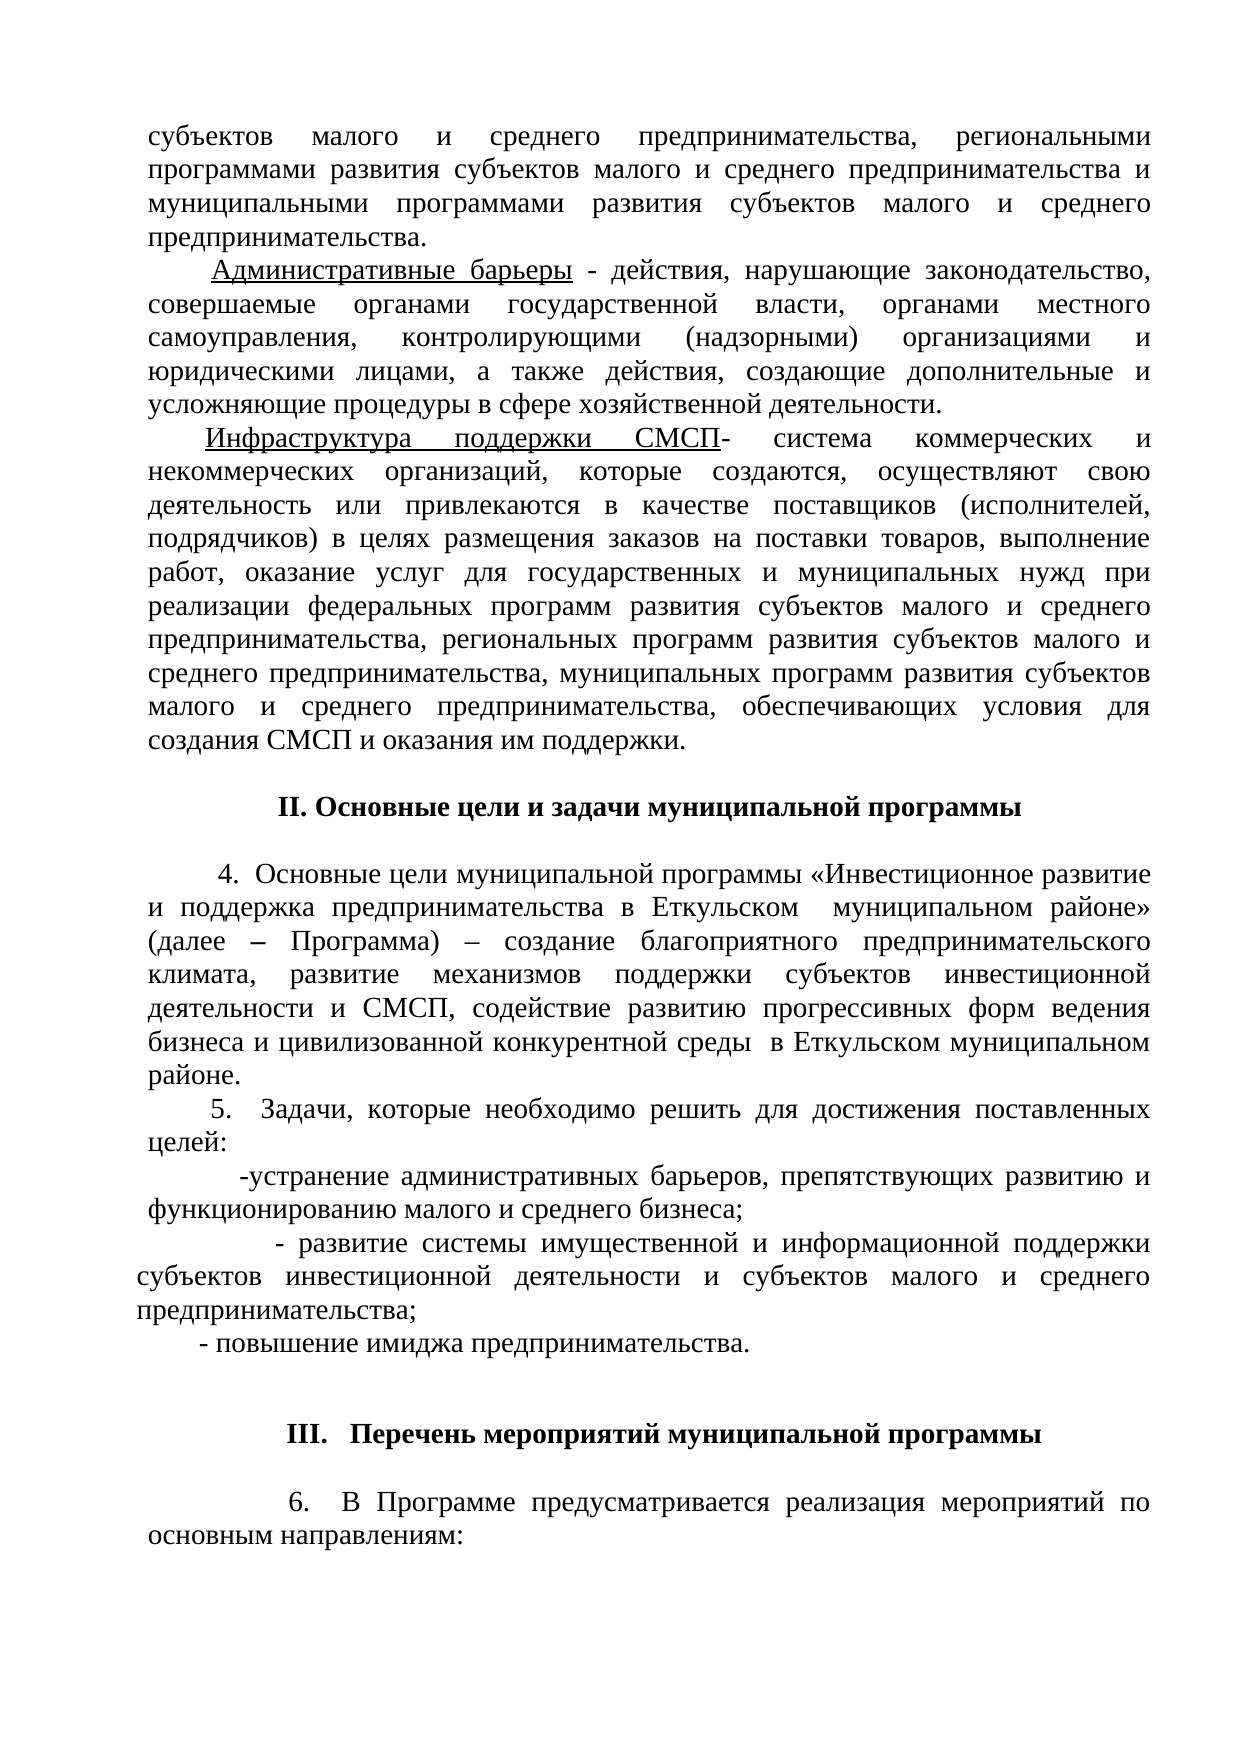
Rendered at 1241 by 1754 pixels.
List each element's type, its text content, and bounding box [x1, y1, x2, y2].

text Инфраструктура поддержки СМСП- система коммерческих и некоммерческих организаций, которые создаются, осуществляют свою деятельность или привлекаются в качестве поставщиков (исполнителей, подрядчиков) в целях размещения заказов на поставки товаров, выполнение работ, оказание услуг для государственных и муниципальных нужд при реализации федеральных программ развития субъектов малого и среднего предпринимательства, региональных программ развития субъектов малого и среднего предпринимательства, муниципальных программ развития субъектов малого и среднего предпринимательства, обеспечивающих условия для создания СМСП и оказания им поддержки. [148, 420, 1152, 755]
text III. Перечень мероприятий муниципальной программы [148, 1417, 1152, 1450]
text II. Основные цели и задачи муниципальной программы [148, 789, 1152, 822]
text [148, 118, 1152, 252]
text 5. Задачи, которые необходимо решить для достижения поставленных целей: [148, 1091, 1152, 1158]
text 6. В Программе предусматривается реализация мероприятий по основным направлениям: [148, 1484, 1152, 1551]
text Административные барьеры - действия, нарушающие законодательство, совершаемые органами государственной власти, органами местного самоуправления, контролирующими (надзорными) организациями и юридическими лицами, а также действия, создающие дополнительные и усложняющие процедуры в сфере хозяйственной деятельности. [148, 252, 1152, 420]
text - развитие системы имущественной и информационной поддержки субъектов инвестиционной деятельности и субъектов малого и среднего предпринимательства; [136, 1225, 1152, 1326]
text 4. Основные цели муниципальной программы «Инвестиционное развитие и поддержка предпринимательства в Еткульском муниципальном районе» (далее – Программа) – создание благоприятного предпринимательского климата, развитие механизмов поддержки субъектов инвестиционной деятельности и СМСП, содействие развитию прогрессивных форм ведения бизнеса и цивилизованной конкурентной среды в Еткульском муниципальном районе. [148, 856, 1152, 1091]
text - повышение имиджа предпринимательства. [148, 1326, 1152, 1359]
text -устранение административных барьеров, препятствующих развитию и функционированию малого и среднего бизнеса; [148, 1158, 1152, 1225]
